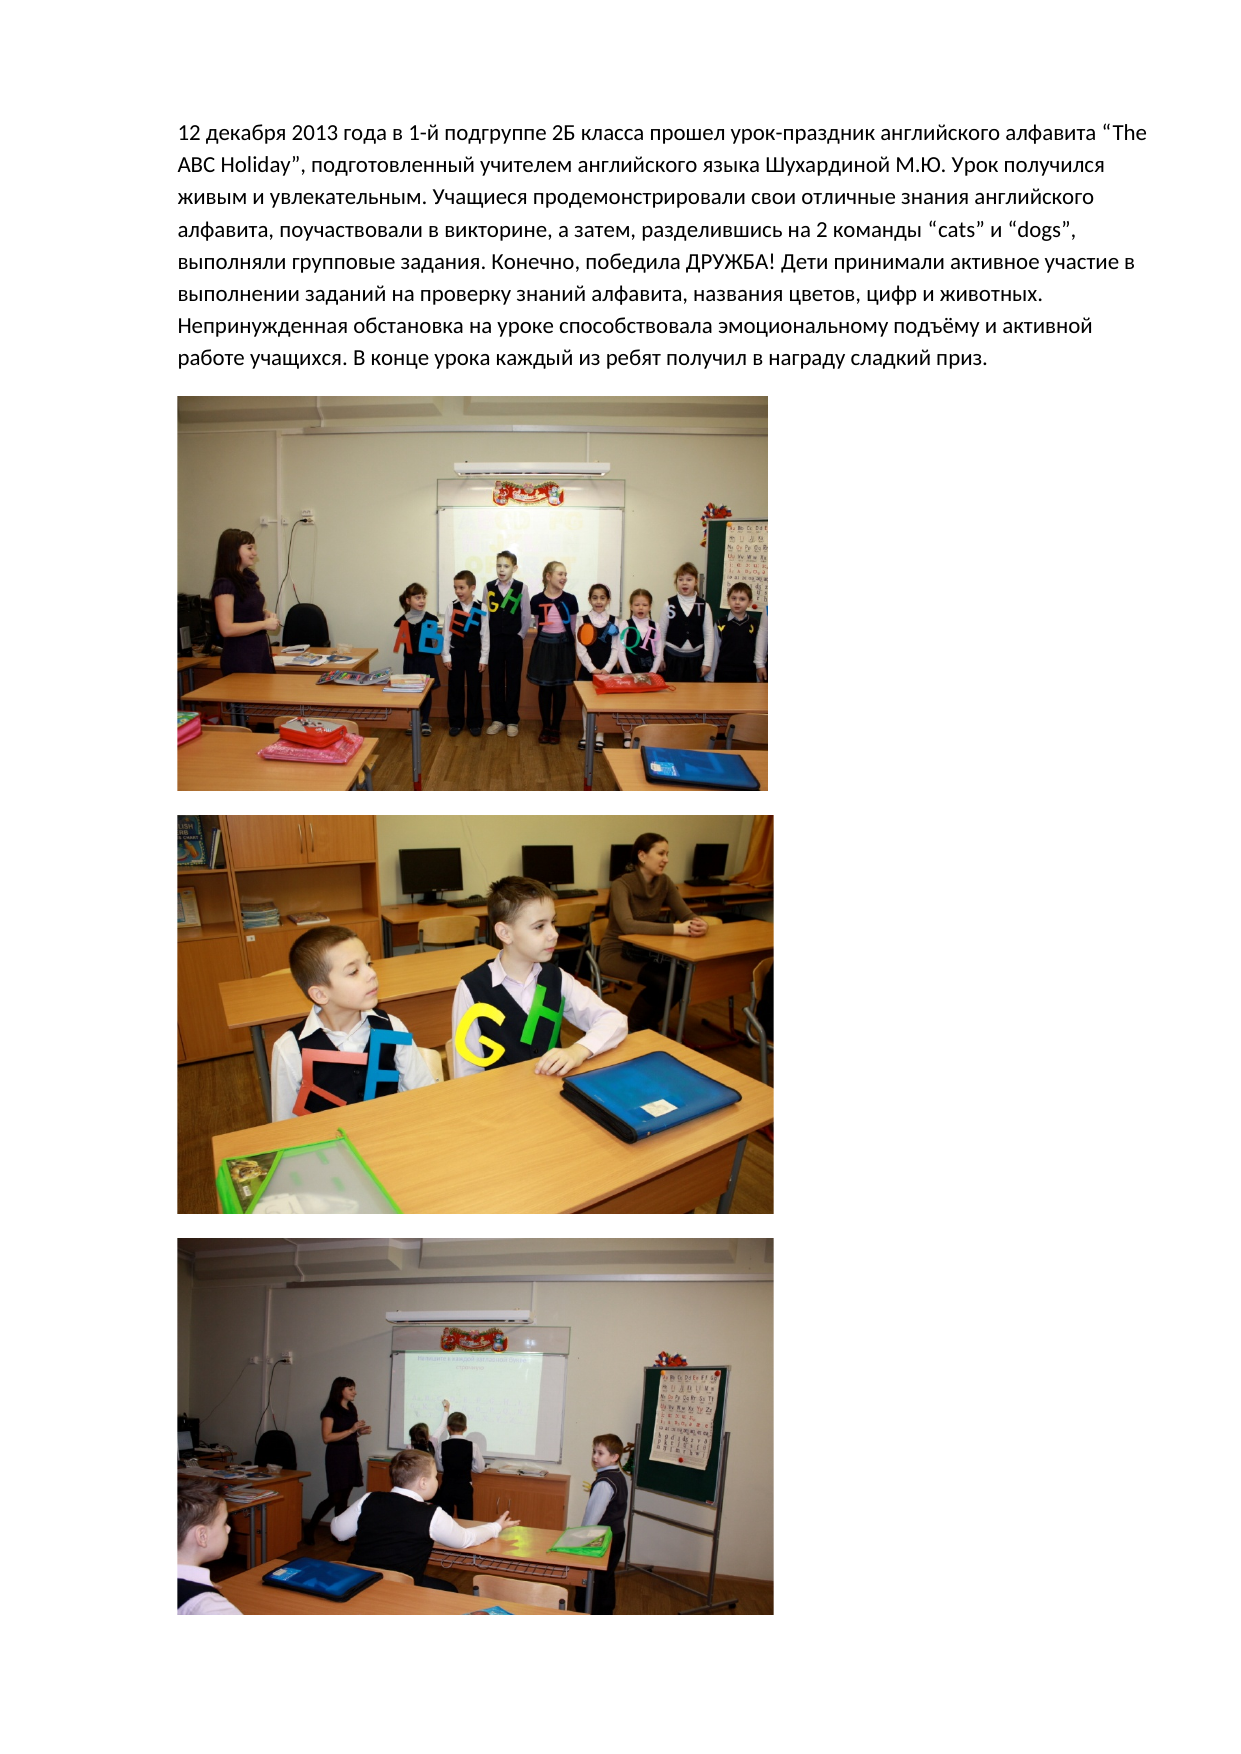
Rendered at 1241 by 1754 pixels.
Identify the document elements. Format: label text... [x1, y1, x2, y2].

picture [177, 396, 768, 791]
picture [177, 815, 774, 1214]
text 12 декабря 2013 года в 1-й подгруппе 2Б класса прошел урок-праздник английского алфавита “The ABC Holiday”, подготовленный учителем английского языка Шухардиной М.Ю. Урок получился живым и увлекательным. Учащиеся продемонстрировали свои отличные знания английского алфавита, поучаствовали в викторине, а затем, разделившись на 2 команды “cats” и “dogs”, выполняли групповые задания. Конечно, победила ДРУЖБА! Дети принимали активное участие в выполнении заданий на проверку знаний алфавита, названия цветов, цифр и животных. Непринужденная обстановка на уроке способствовала эмоциональному подъёму и активной работе учащихся. В конце урока каждый из ребят получил в награду сладкий приз. [177, 118, 1152, 371]
picture [177, 1238, 774, 1615]
